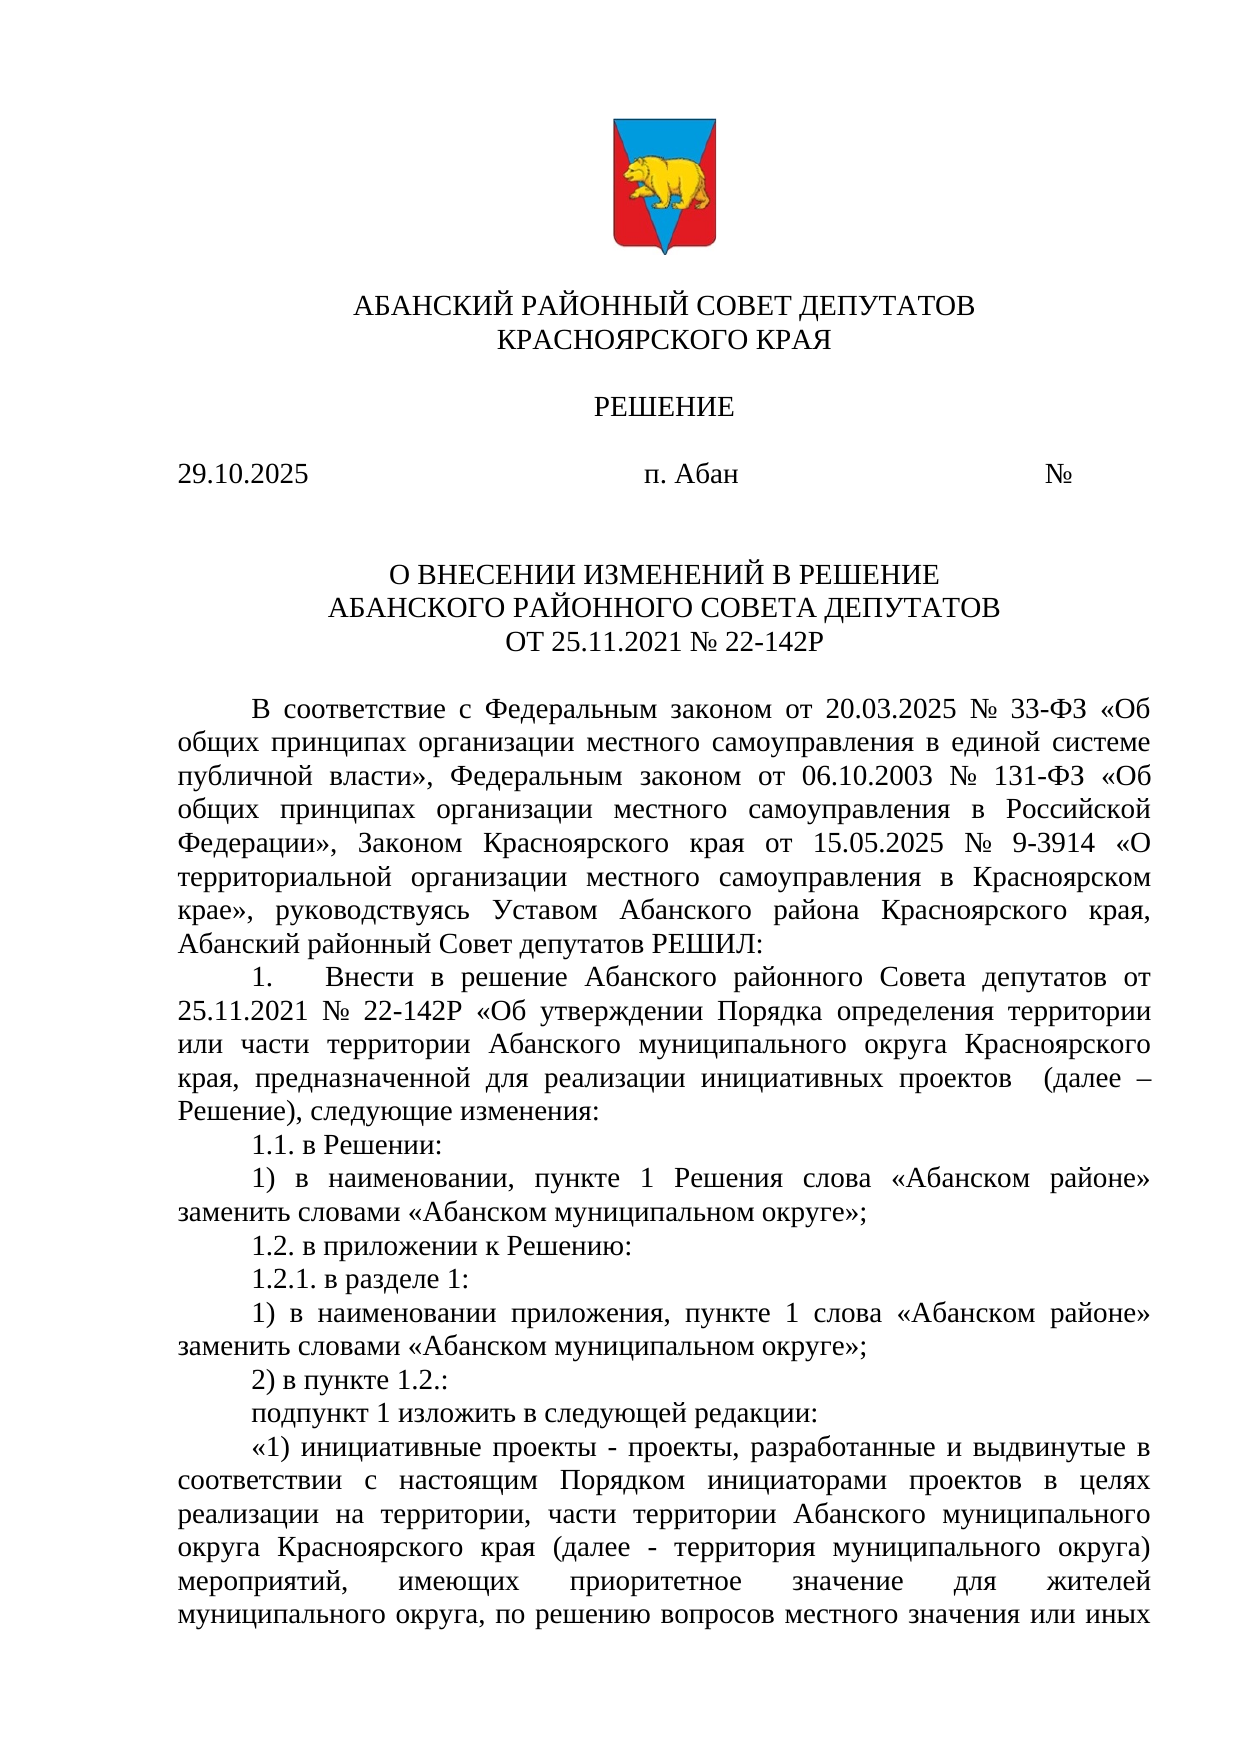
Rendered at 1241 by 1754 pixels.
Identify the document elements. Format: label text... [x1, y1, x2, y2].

list 2) в пункте 1.2.: [177, 1362, 1152, 1395]
list 1.1. в Решении: [177, 1127, 1152, 1161]
list Внести в решение Абанского районного Совета депутатов от 25.11.2021 № 22-142Р «Об утверждении Порядка определения территории или части территории Абанского муниципального округа Красноярского края, предназначенной для реализации инициативных проектов (далее – Решение), следующие изменения: [177, 959, 1152, 1127]
text АБАНСКОГО РАЙОННОГО СОВЕТА ДЕПУТАТОВ [177, 590, 1152, 624]
text КРАСНОЯРСКОГО КРАЯ [177, 322, 1152, 356]
list 1.2. в приложении к Решению: [177, 1228, 1152, 1261]
list 1) в наименовании приложения, пункте 1 слова «Абанском районе» заменить словами «Абанском муниципальном округе»; [177, 1295, 1152, 1362]
text АБАНСКИЙ РАЙОННЫЙ СОВЕТ ДЕПУТАТОВ [177, 288, 1152, 322]
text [177, 1429, 1152, 1630]
text В соответствие с Федеральным законом от 20.03.2025 № 33-ФЗ «Об общих принципах организации местного самоуправления в единой системе публичной власти», Федеральным законом от 06.10.2003 № 131-ФЗ «Об общих принципах организации местного самоуправления в Российской Федерации», Законом Красноярского края от 15.05.2025 № 9-3914 «О территориальной организации местного самоуправления в Красноярском крае», руководствуясь Уставом Абанского района Красноярского края, Абанский районный Совет депутатов РЕШИЛ: [177, 691, 1152, 959]
text 29.10.2025 п. Абан № [177, 456, 1152, 490]
list 1) в наименовании, пункте 1 Решения слова «Абанском районе» заменить словами «Абанском муниципальном округе»; [177, 1161, 1152, 1228]
picture [612, 118, 717, 255]
list подпункт 1 изложить в следующей редакции: [177, 1395, 1152, 1429]
list 1.2.1. в разделе 1: [177, 1261, 1152, 1295]
text ОТ 25.11.2021 № 22-142Р [177, 624, 1152, 657]
text РЕШЕНИЕ [177, 389, 1152, 423]
text О ВНЕСЕНИИ ИЗМЕНЕНИЙ В РЕШЕНИЕ [177, 557, 1152, 590]
